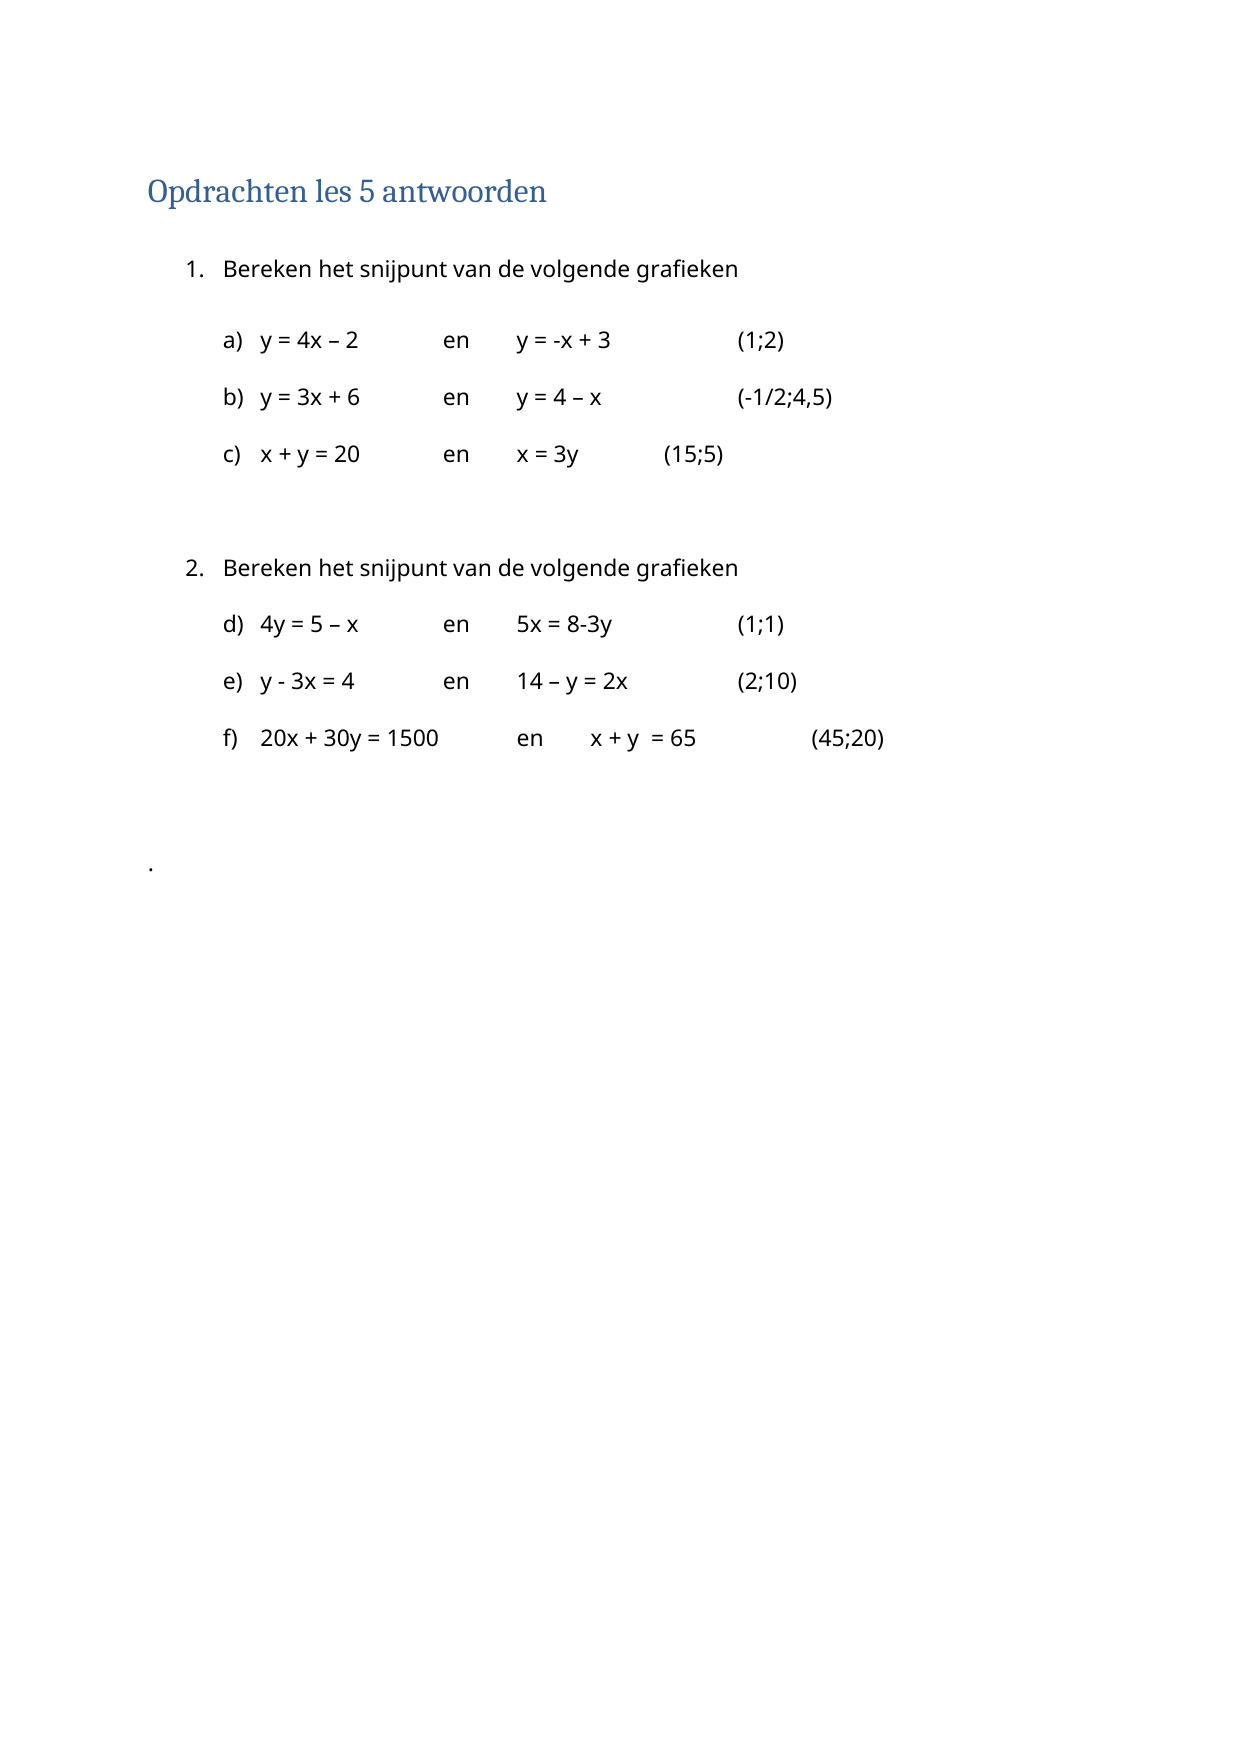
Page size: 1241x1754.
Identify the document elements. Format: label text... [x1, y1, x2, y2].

list y = 4x – 2 en y = -x + 3 (1;2) [223, 324, 1093, 356]
list y - 3x = 4 en 14 – y = 2x (2;10) [223, 665, 1093, 696]
list Bereken het snijpunt van de volgende grafieken [185, 253, 1093, 284]
list 20x + 30y = 1500 en x + y = 65 (45;20) [223, 722, 1093, 753]
list y = 3x + 6 en y = 4 – x (-1/2;4,5) [223, 381, 1093, 412]
list Bereken het snijpunt van de volgende grafieken [185, 552, 1093, 583]
text . [148, 847, 1093, 879]
subtitle Opdrachten les 5 antwoorden [148, 173, 1093, 211]
list 4y = 5 – x en 5x = 8-3y (1;1) [223, 608, 1093, 639]
list x + y = 20 en x = 3y (15;5) [223, 438, 1093, 469]
